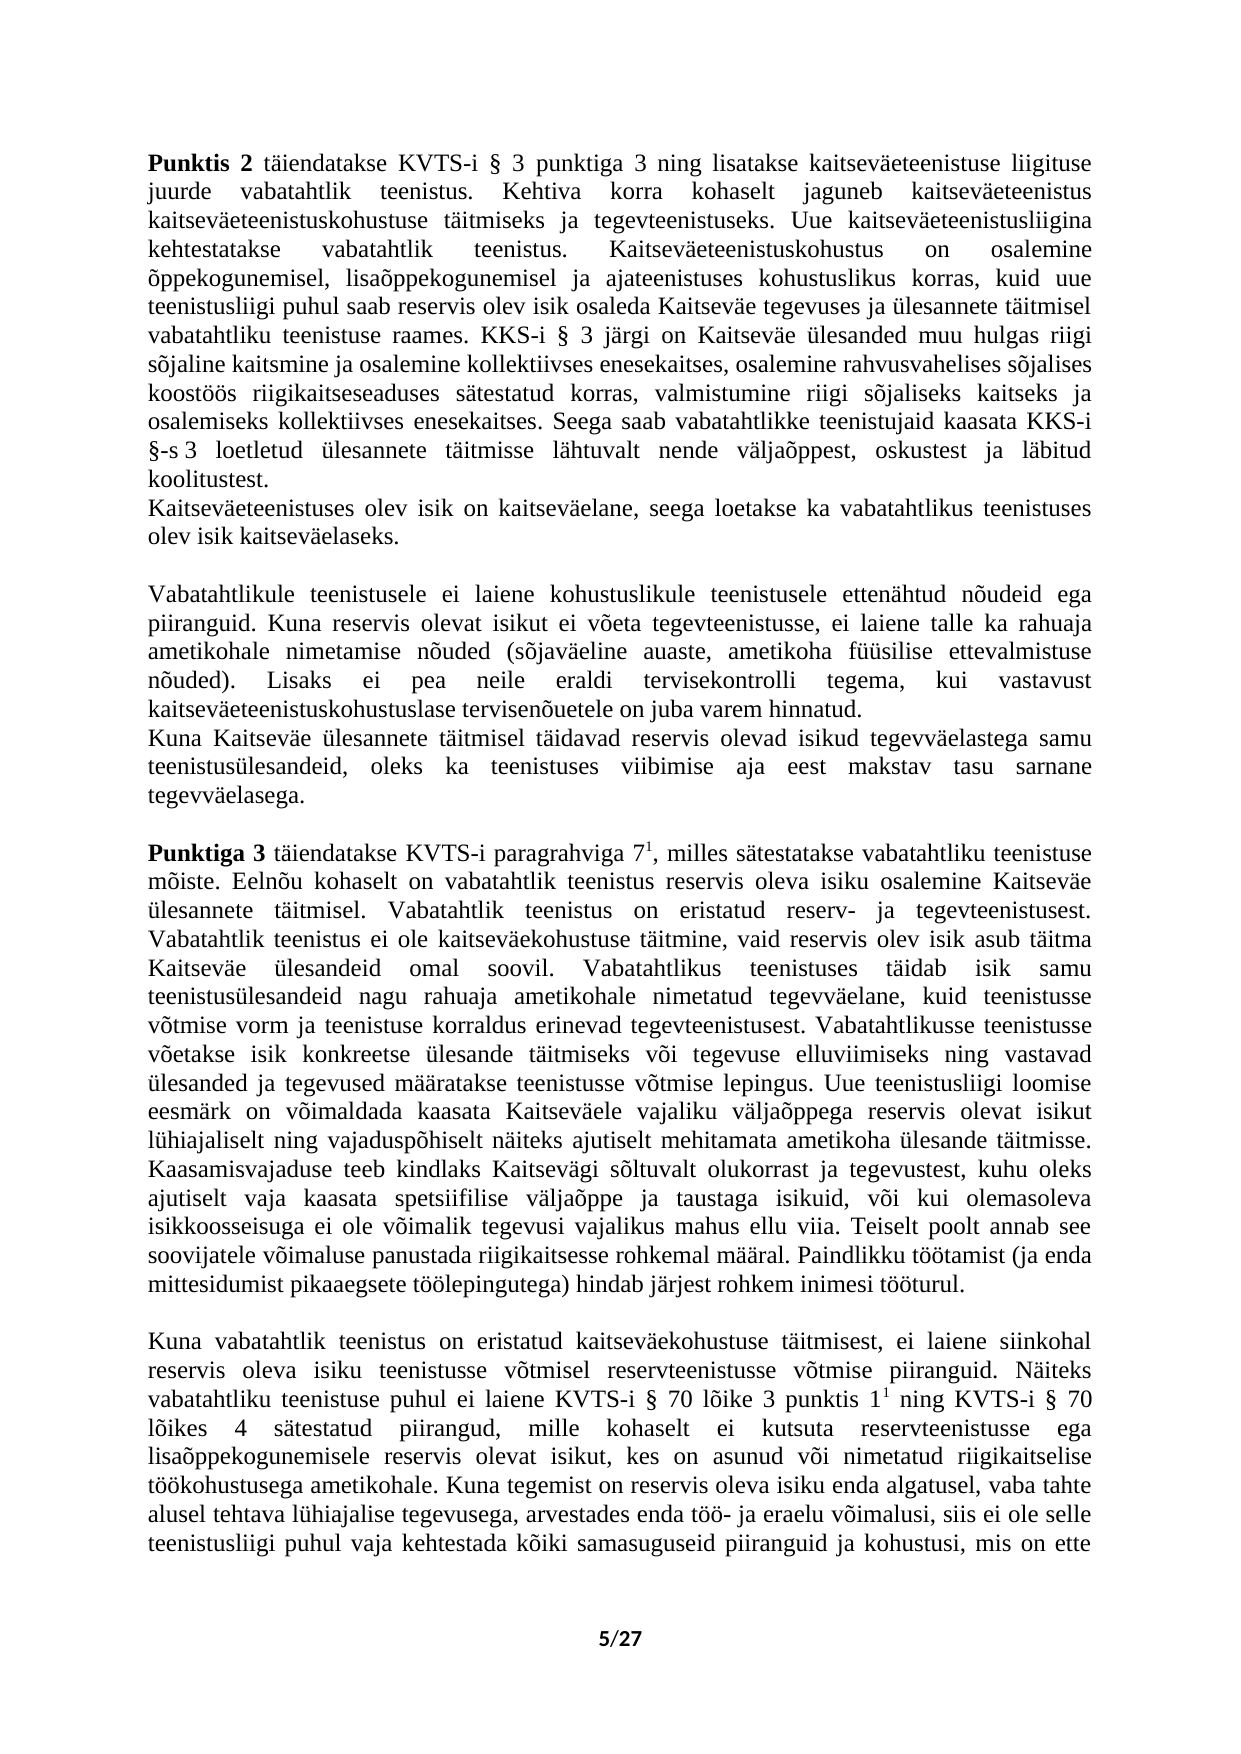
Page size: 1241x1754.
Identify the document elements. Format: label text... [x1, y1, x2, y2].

text Kaitseväeteenistuses olev isik on kaitseväelane, seega loetakse ka vabatahtlikus teenistuses olev isik kaitseväelaseks. [148, 493, 1093, 550]
text Punktis 2 täiendatakse KVTS-i § 3 punktiga 3 ning lisatakse kaitseväeteenistuse liigituse juurde vabatahtlik teenistus. Kehtiva korra kohaselt jaguneb kaitseväeteenistus kaitseväeteenistuskohustuse täitmiseks ja tegevteenistuseks. Uue kaitseväeteenistusliigina kehtestatakse vabatahtlik teenistus. Kaitseväeteenistuskohustus on osalemine õppekogunemisel, lisaõppekogunemisel ja ajateenistuses kohustuslikus korras, kuid uue teenistusliigi puhul saab reservis olev isik osaleda Kaitseväe tegevuses ja ülesannete täitmisel vabatahtliku teenistuse raames. KKS-i § 3 järgi on Kaitseväe ülesanded muu hulgas riigi sõjaline kaitsmine ja osalemine kollektiivses enesekaitses, osalemine rahvusvahelises sõjalises koostöös riigikaitseseaduses sätestatud korras, valmistumine riigi sõjaliseks kaitseks ja osalemiseks kollektiivses enesekaitses. Seega saab vabatahtlikke teenistujaid kaasata KKS-i §-s 3 loetletud ülesannete täitmisse lähtuvalt nende väljaõppest, oskustest ja läbitud koolitustest. [148, 148, 1093, 493]
text Kuna Kaitseväe ülesannete täitmisel täidavad reservis olevad isikud tegevväelastega samu teenistusülesandeid, oleks ka teenistuses viibimise aja eest makstav tasu sarnane tegevväelasega. [148, 723, 1093, 809]
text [148, 1326, 1093, 1556]
text Punktiga 3 täiendatakse KVTS-i paragrahviga 71, milles sätestatakse vabatahtliku teenistuse mõiste. Eelnõu kohaselt on vabatahtlik teenistus reservis oleva isiku osalemine Kaitseväe ülesannete täitmisel. Vabatahtlik teenistus on eristatud reserv- ja tegevteenistusest. Vabatahtlik teenistus ei ole kaitseväekohustuse täitmine, vaid reservis olev isik asub täitma Kaitseväe ülesandeid omal soovil. Vabatahtlikus teenistuses täidab isik samu teenistusülesandeid nagu rahuaja ametikohale nimetatud tegevväelane, kuid teenistusse võtmise vorm ja teenistuse korraldus erinevad tegevteenistusest. Vabatahtlikusse teenistusse võetakse isik konkreetse ülesande täitmiseks või tegevuse elluviimiseks ning vastavad ülesanded ja tegevused määratakse teenistusse võtmise lepingus. Uue teenistusliigi loomise eesmärk on võimaldada kaasata Kaitseväele vajaliku väljaõppega reservis olevat isikut lühiajaliselt ning vajaduspõhiselt näiteks ajutiselt mehitamata ametikoha ülesande täitmisse. Kaasamisvajaduse teeb kindlaks Kaitsevägi sõltuvalt olukorrast ja tegevustest, kuhu oleks ajutiselt vaja kaasata spetsiifilise väljaõppe ja taustaga isikuid, või kui olemasoleva isikkoosseisuga ei ole võimalik tegevusi vajalikus mahus ellu viia. Teiselt poolt annab see soovijatele võimaluse panustada riigikaitsesse rohkemal määral. Paindlikku töötamist (ja enda mittesidumist pikaaegsete töölepingutega) hindab järjest rohkem inimesi tööturul. [148, 838, 1093, 1298]
text Vabatahtlikule teenistusele ei laiene kohustuslikule teenistusele ettenähtud nõudeid ega piiranguid. Kuna reservis olevat isikut ei võeta tegevteenistusse, ei laiene talle ka rahuaja ametikohale nimetamise nõuded (sõjaväeline auaste, ametikoha füüsilise ettevalmistuse nõuded). Lisaks ei pea neile eraldi tervisekontrolli tegema, kui vastavust kaitseväeteenistuskohustuslase tervisenõuetele on juba varem hinnatud. [148, 579, 1093, 723]
